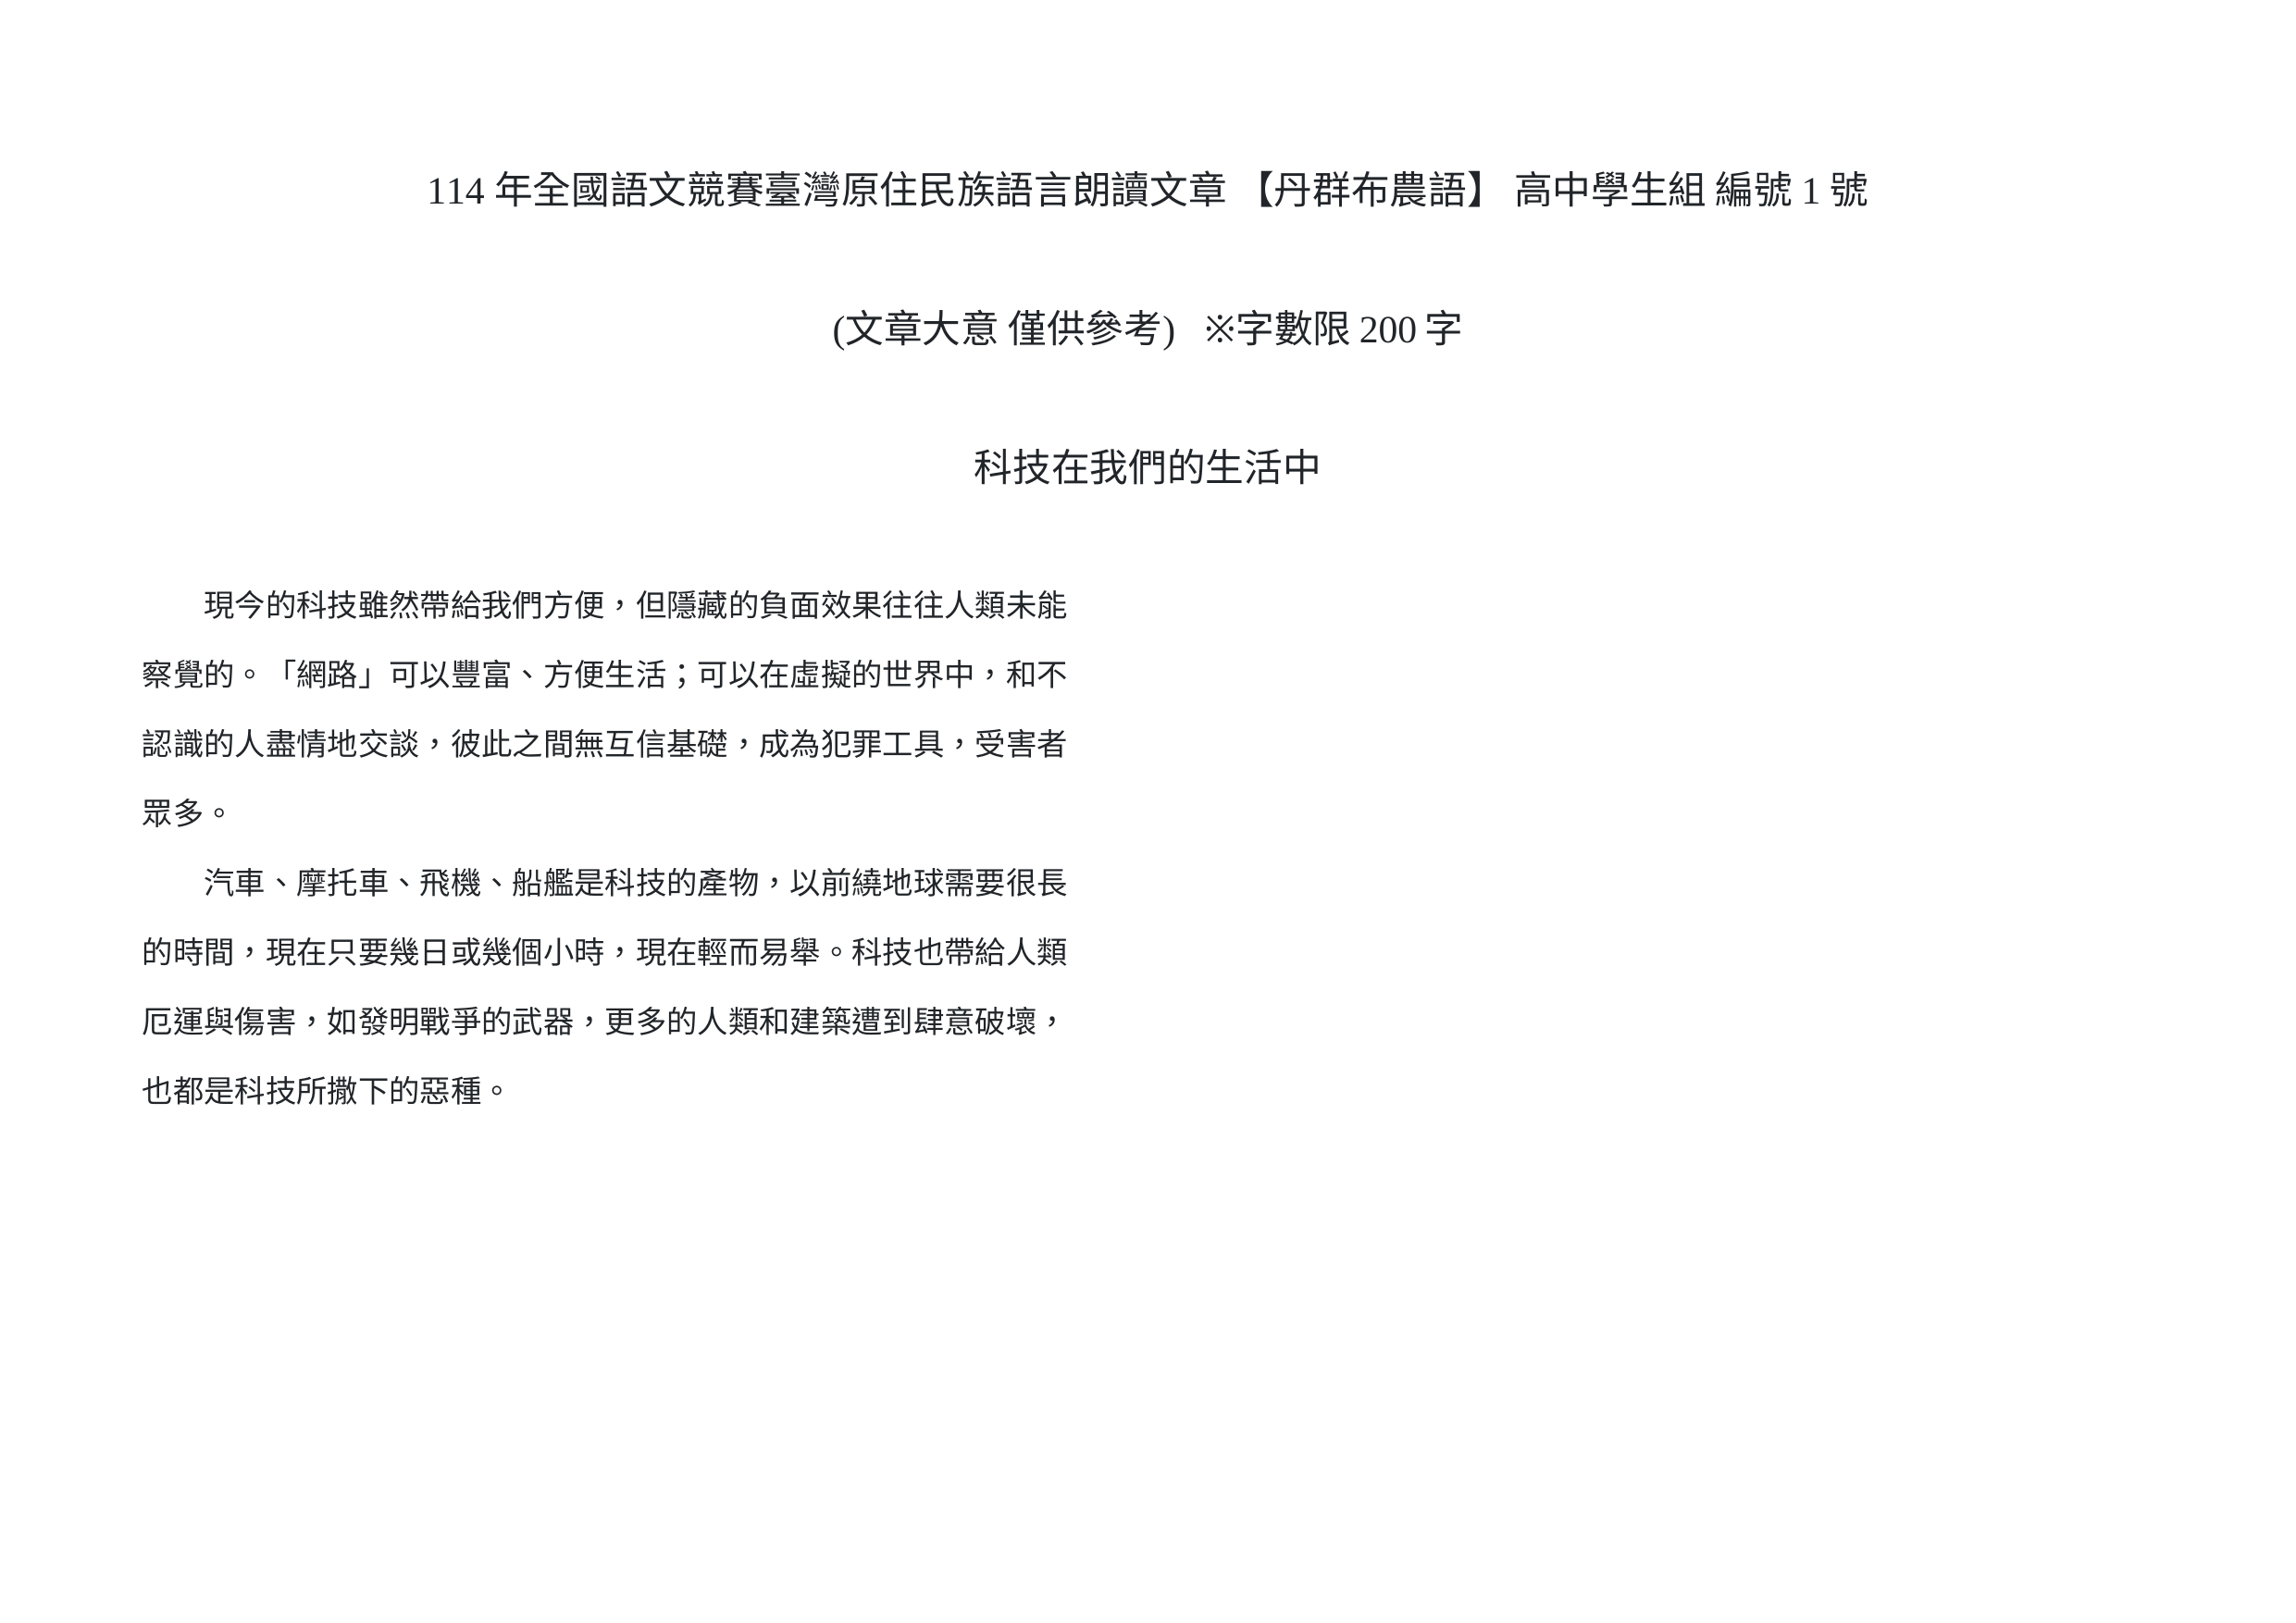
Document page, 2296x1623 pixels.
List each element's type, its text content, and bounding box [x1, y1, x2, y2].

text (文章大意 僅供參考) ※字數限200字 [142, 291, 2153, 360]
text 汽車、摩托車、飛機、船艦是科技的產物，以前繞地球需要很長的時間，現在只要幾日或幾個小時，現在輕而易舉。科技也帶給人類厄運與傷害，如發明戰爭的武器，更多的人類和建築遭到肆意破壞，也都是科技所撒下的惡種。 [142, 846, 1090, 1123]
text 現今的科技雖然帶給我們方便，但隱藏的負面效果往往人類未能察覺的。「網路」可以豐富、方便生活；可以在虛擬的世界中，和不認識的人盡情地交談，彼此之間無互信基礎，成為犯罪工具，受害者眾多。 [142, 568, 1090, 846]
text 科技在我們的生活中 [142, 429, 2153, 499]
text 114 年全國語文競賽臺灣原住民族語言朗讀文章 【丹群布農語】 高中學生組 編號 1 號 [142, 152, 2153, 221]
